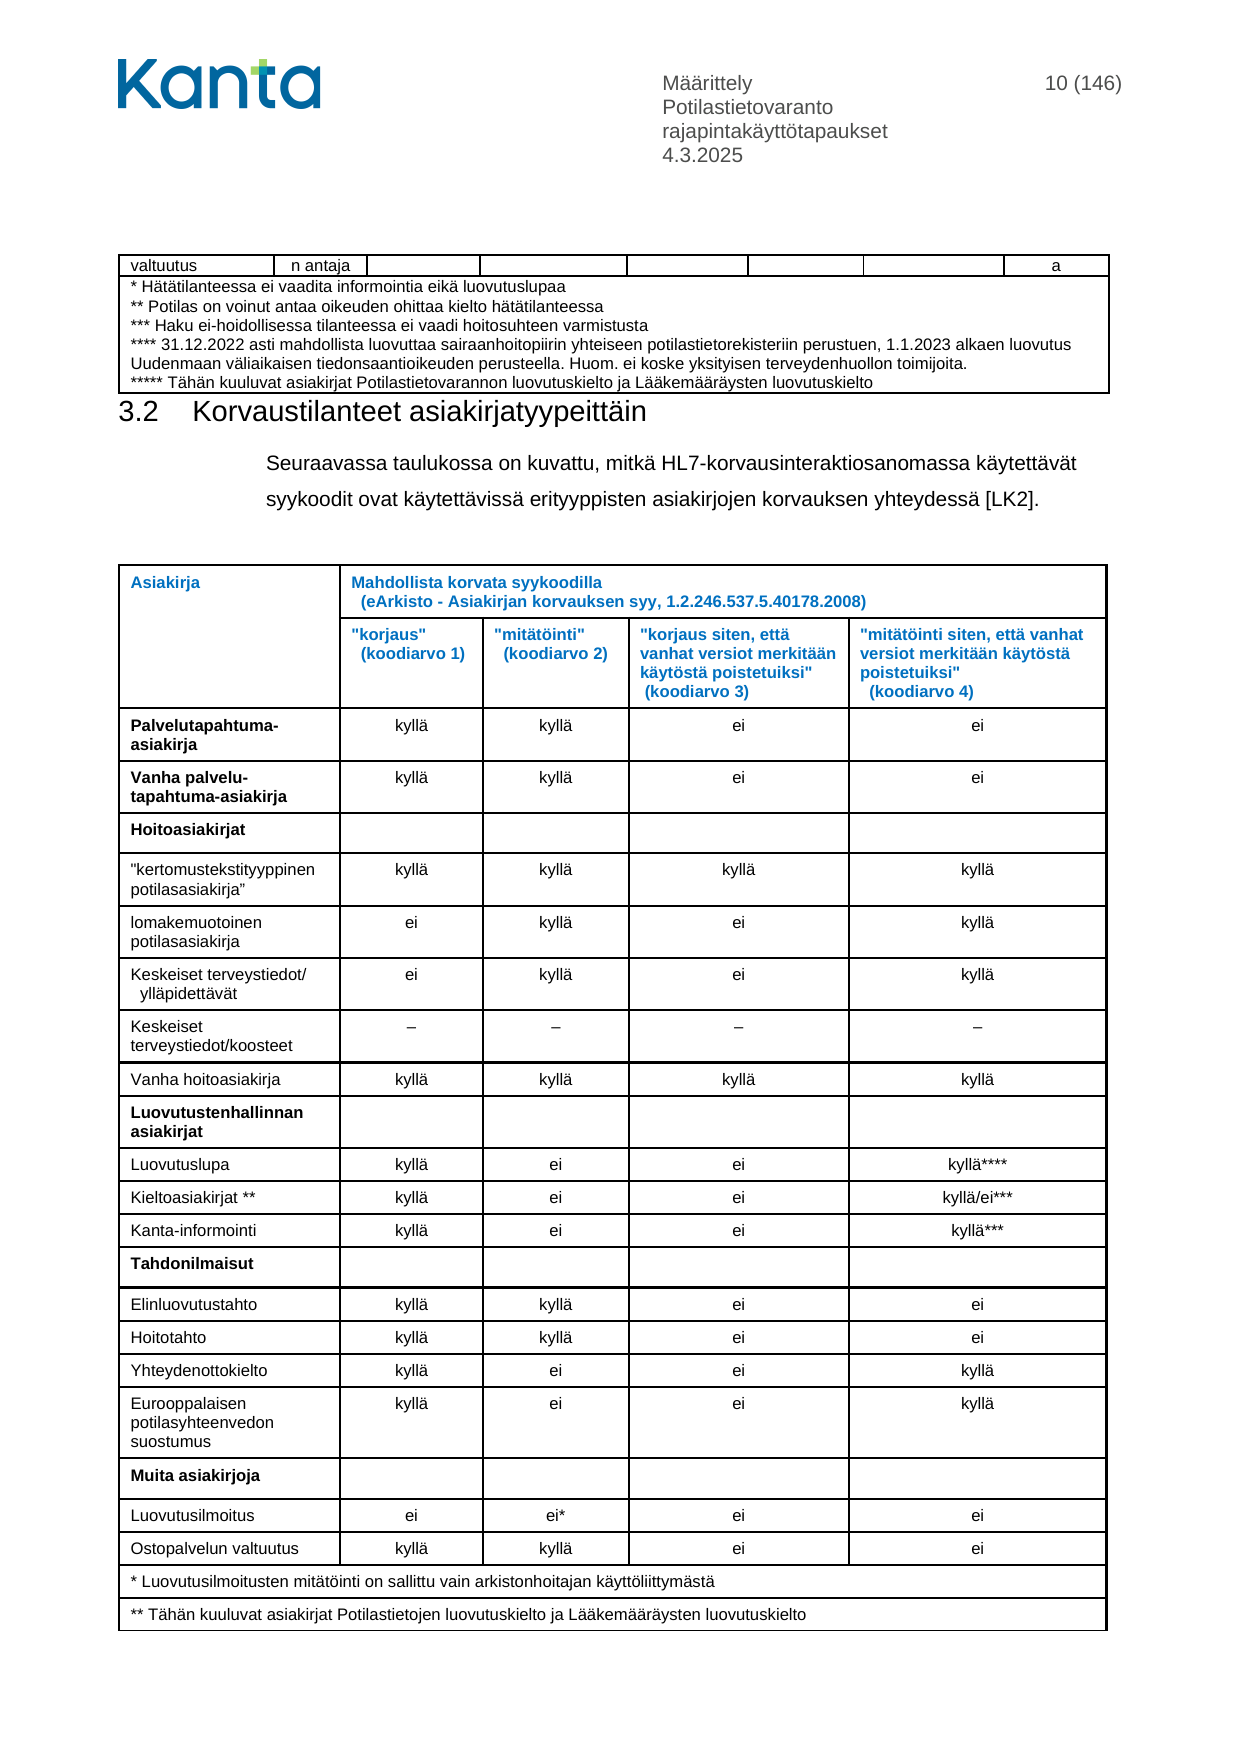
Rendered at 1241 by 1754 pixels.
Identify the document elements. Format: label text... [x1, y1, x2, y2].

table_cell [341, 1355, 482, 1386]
table_cell ei [850, 762, 1105, 812]
table_cell ei [368, 256, 479, 275]
table_cell kyllä [850, 959, 1105, 1009]
table_cell ei [850, 709, 1105, 759]
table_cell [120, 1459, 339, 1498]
table_cell kyllä**** [850, 1149, 1105, 1180]
table_cell versioimalla [1005, 256, 1108, 275]
table_cell kyllä [484, 1064, 628, 1094]
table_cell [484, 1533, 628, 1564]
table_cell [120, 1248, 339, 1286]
table_cell Kieltoasiakirjat ** [120, 1182, 339, 1213]
table_cell kyllä [484, 959, 628, 1009]
table_cell ei [864, 256, 1003, 275]
table_cell [341, 1097, 482, 1147]
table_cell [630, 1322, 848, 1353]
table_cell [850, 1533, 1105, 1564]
table_cell "kertomustekstityyppinen potilasasiakirja” [120, 854, 339, 904]
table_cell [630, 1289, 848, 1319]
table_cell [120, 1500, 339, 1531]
table_cell – [630, 1011, 848, 1061]
table_cell – [749, 256, 863, 275]
table_header Asiakirja [120, 566, 339, 707]
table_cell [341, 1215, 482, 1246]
table_cell kyllä [341, 1064, 482, 1094]
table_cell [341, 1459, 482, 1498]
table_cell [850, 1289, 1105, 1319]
table_cell ei [630, 709, 848, 759]
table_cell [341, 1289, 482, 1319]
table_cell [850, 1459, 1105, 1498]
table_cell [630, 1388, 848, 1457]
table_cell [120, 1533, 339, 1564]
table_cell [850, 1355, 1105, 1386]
table_cell kyllä/ei*** [850, 1182, 1105, 1213]
table_cell kyllä [341, 1182, 482, 1213]
table_cell Hoitoasiakirjat [120, 814, 339, 852]
table_cell [630, 1097, 848, 1147]
table_cell kyllä [484, 907, 628, 957]
table_cell kyllä [341, 854, 482, 904]
table_cell "mitätöinti" (koodiarvo 2) [484, 619, 628, 707]
table_cell ei [630, 959, 848, 1009]
table_cell "korjaus" (koodiarvo 1) [341, 619, 482, 707]
table_cell kyllä [484, 854, 628, 904]
table_cell kyllä [850, 1064, 1105, 1094]
text Seuraavassa taulukossa on kuvattu, mitkä HL7-korvausinteraktiosanomassa käytettävät syykoodit ovat käytettävissä erityyppisten asiakirjojen korvauksen yhteydessä [LK2]. [266, 451, 1107, 511]
table_cell lomakemuotoinen potilasasiakirja [120, 907, 339, 957]
table_cell – [341, 1011, 482, 1061]
table_cell Keskeiset terveystiedot/ ylläpidettävät [120, 959, 339, 1009]
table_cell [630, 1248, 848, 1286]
table_cell ei [630, 1149, 848, 1180]
table_cell [630, 814, 848, 852]
table_cell – [850, 1011, 1105, 1061]
table_cell kyllä [484, 709, 628, 759]
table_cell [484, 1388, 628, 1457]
table_cell ei [630, 907, 848, 957]
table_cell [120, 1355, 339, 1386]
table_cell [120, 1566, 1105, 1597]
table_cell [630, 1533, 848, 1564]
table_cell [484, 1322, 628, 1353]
table_cell ei [630, 762, 848, 812]
table_cell kyllä [341, 762, 482, 812]
table_cell Vanha hoitoasiakirja [120, 1064, 339, 1094]
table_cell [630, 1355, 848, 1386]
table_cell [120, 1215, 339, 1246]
table_cell – [484, 1011, 628, 1061]
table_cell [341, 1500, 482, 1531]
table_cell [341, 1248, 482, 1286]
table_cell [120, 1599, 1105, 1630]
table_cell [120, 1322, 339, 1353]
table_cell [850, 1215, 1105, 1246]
table_cell ei [341, 907, 482, 957]
table_cell – [628, 256, 747, 275]
table_cell kyllä [850, 854, 1105, 904]
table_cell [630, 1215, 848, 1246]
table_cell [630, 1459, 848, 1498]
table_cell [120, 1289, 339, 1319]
table_cell kyllä [850, 907, 1105, 957]
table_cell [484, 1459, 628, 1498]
table_cell kyllä [630, 854, 848, 904]
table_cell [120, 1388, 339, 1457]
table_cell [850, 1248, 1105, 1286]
table_cell ei [484, 1182, 628, 1213]
table_cell "mitätöinti siten, että vanhat versiot merkitään käytöstä poistetuiksi" (koodiarvo 4) [850, 619, 1105, 707]
table_cell [484, 814, 628, 852]
table_cell "korjaus siten, että vanhat versiot merkitään käytöstä poistetuiksi" (koodiarvo 3) [630, 619, 848, 707]
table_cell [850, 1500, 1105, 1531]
table_cell * Hätätilanteessa ei vaadita informointia eikä luovutuslupaa ** Potilas on voinut antaa oikeuden ohittaa kielto hätätilanteessa *** Haku ei-hoidollisessa tilanteessa ei vaadi hoitosuhteen varmistusta **** 31.12.2022 asti mahdollista luovuttaa sairaanhoitopiirin yhteiseen potilastietorekisteriin perustuen, 1.1.2023 alkaen luovutus Uudenmaan väliaikaisen tiedonsaantioikeuden perusteella. Huom. ei koske yksityisen terveydenhuollon toimijoita. ***** Tähän kuuluvat asiakirjat Potilastietovarannon luovutuskielto ja Lääkemääräysten luovutuskielto [120, 277, 1108, 392]
table_cell kyllä [341, 1149, 482, 1180]
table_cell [120, 256, 273, 275]
table_cell Luovutuslupa [120, 1149, 339, 1180]
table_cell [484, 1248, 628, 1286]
table_header Mahdollista korvata syykoodilla (eArkisto - Asiakirjan korvauksen syy, 1.2.246.537.5.40178.2008) [341, 566, 1105, 617]
table_cell palvelujen antaja [275, 256, 366, 275]
table_cell Palvelutapahtuma-asiakirja [120, 709, 339, 759]
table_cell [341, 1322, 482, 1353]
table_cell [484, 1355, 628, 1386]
table_cell kyllä [484, 762, 628, 812]
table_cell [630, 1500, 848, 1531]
table_cell Vanha palvelu-tapahtuma-asiakirja [120, 762, 339, 812]
table_cell – [481, 256, 626, 275]
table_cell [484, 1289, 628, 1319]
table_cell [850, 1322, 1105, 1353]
table_cell kyllä [341, 709, 482, 759]
table_cell [850, 1097, 1105, 1147]
table_cell ei [341, 959, 482, 1009]
table_cell [484, 1097, 628, 1147]
subtitle Korvaustilanteet asiakirjatyypeittäin [118, 394, 1107, 428]
table_cell kyllä [630, 1064, 848, 1094]
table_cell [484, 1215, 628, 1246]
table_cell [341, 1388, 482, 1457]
table_cell ei [484, 1149, 628, 1180]
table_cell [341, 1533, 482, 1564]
table_cell Luovutustenhallinnan asiakirjat [120, 1097, 339, 1147]
picture [118, 59, 321, 109]
table_cell [850, 814, 1105, 852]
table_cell ei [630, 1182, 848, 1213]
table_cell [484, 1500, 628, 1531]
table_cell Keskeiset terveystiedot/koosteet [120, 1011, 339, 1061]
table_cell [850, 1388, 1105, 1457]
table_cell [341, 814, 482, 852]
